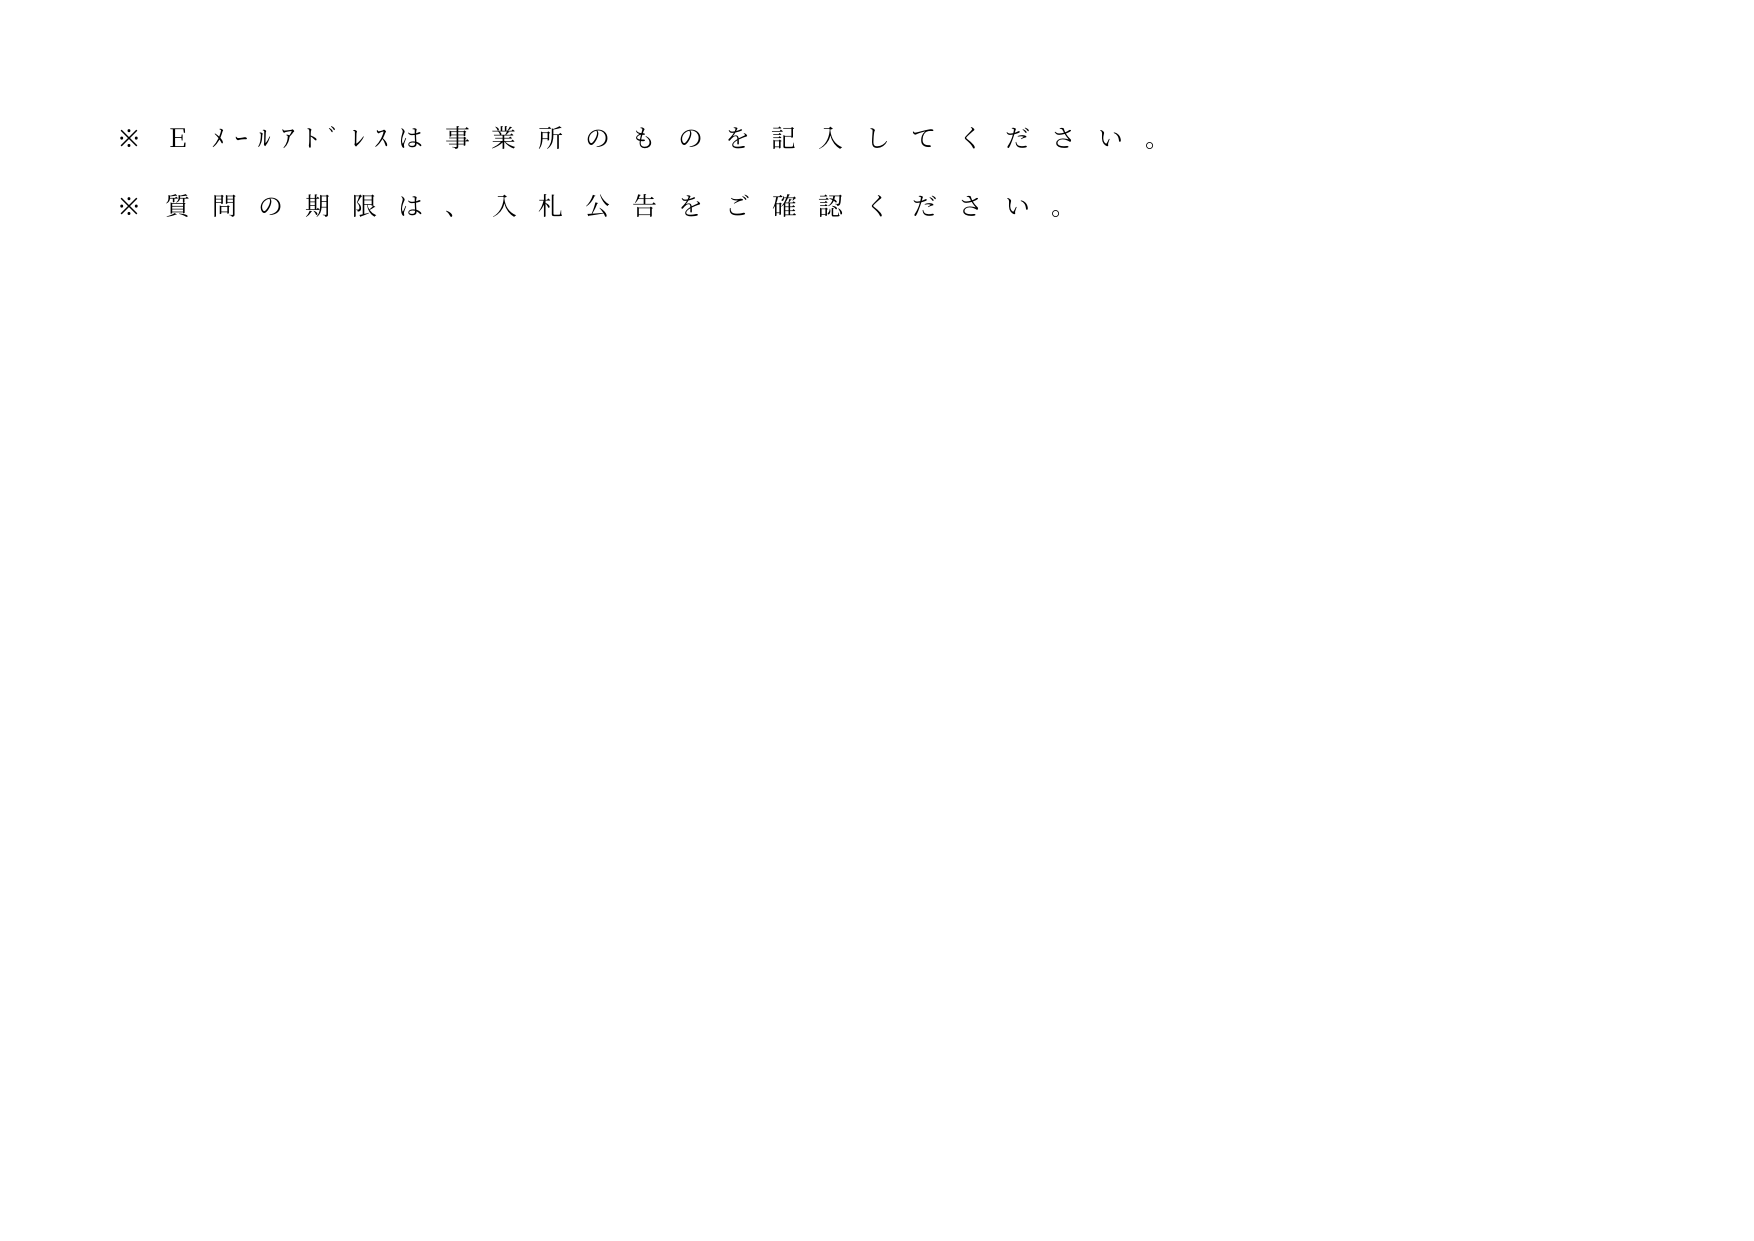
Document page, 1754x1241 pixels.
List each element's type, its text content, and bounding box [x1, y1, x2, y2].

list 質問の期限は、入札公告をご確認ください。 [119, 171, 1635, 238]
list Ｅﾒｰﾙｱﾄﾞﾚｽは事業所のものを記入してください。 [119, 103, 1635, 171]
